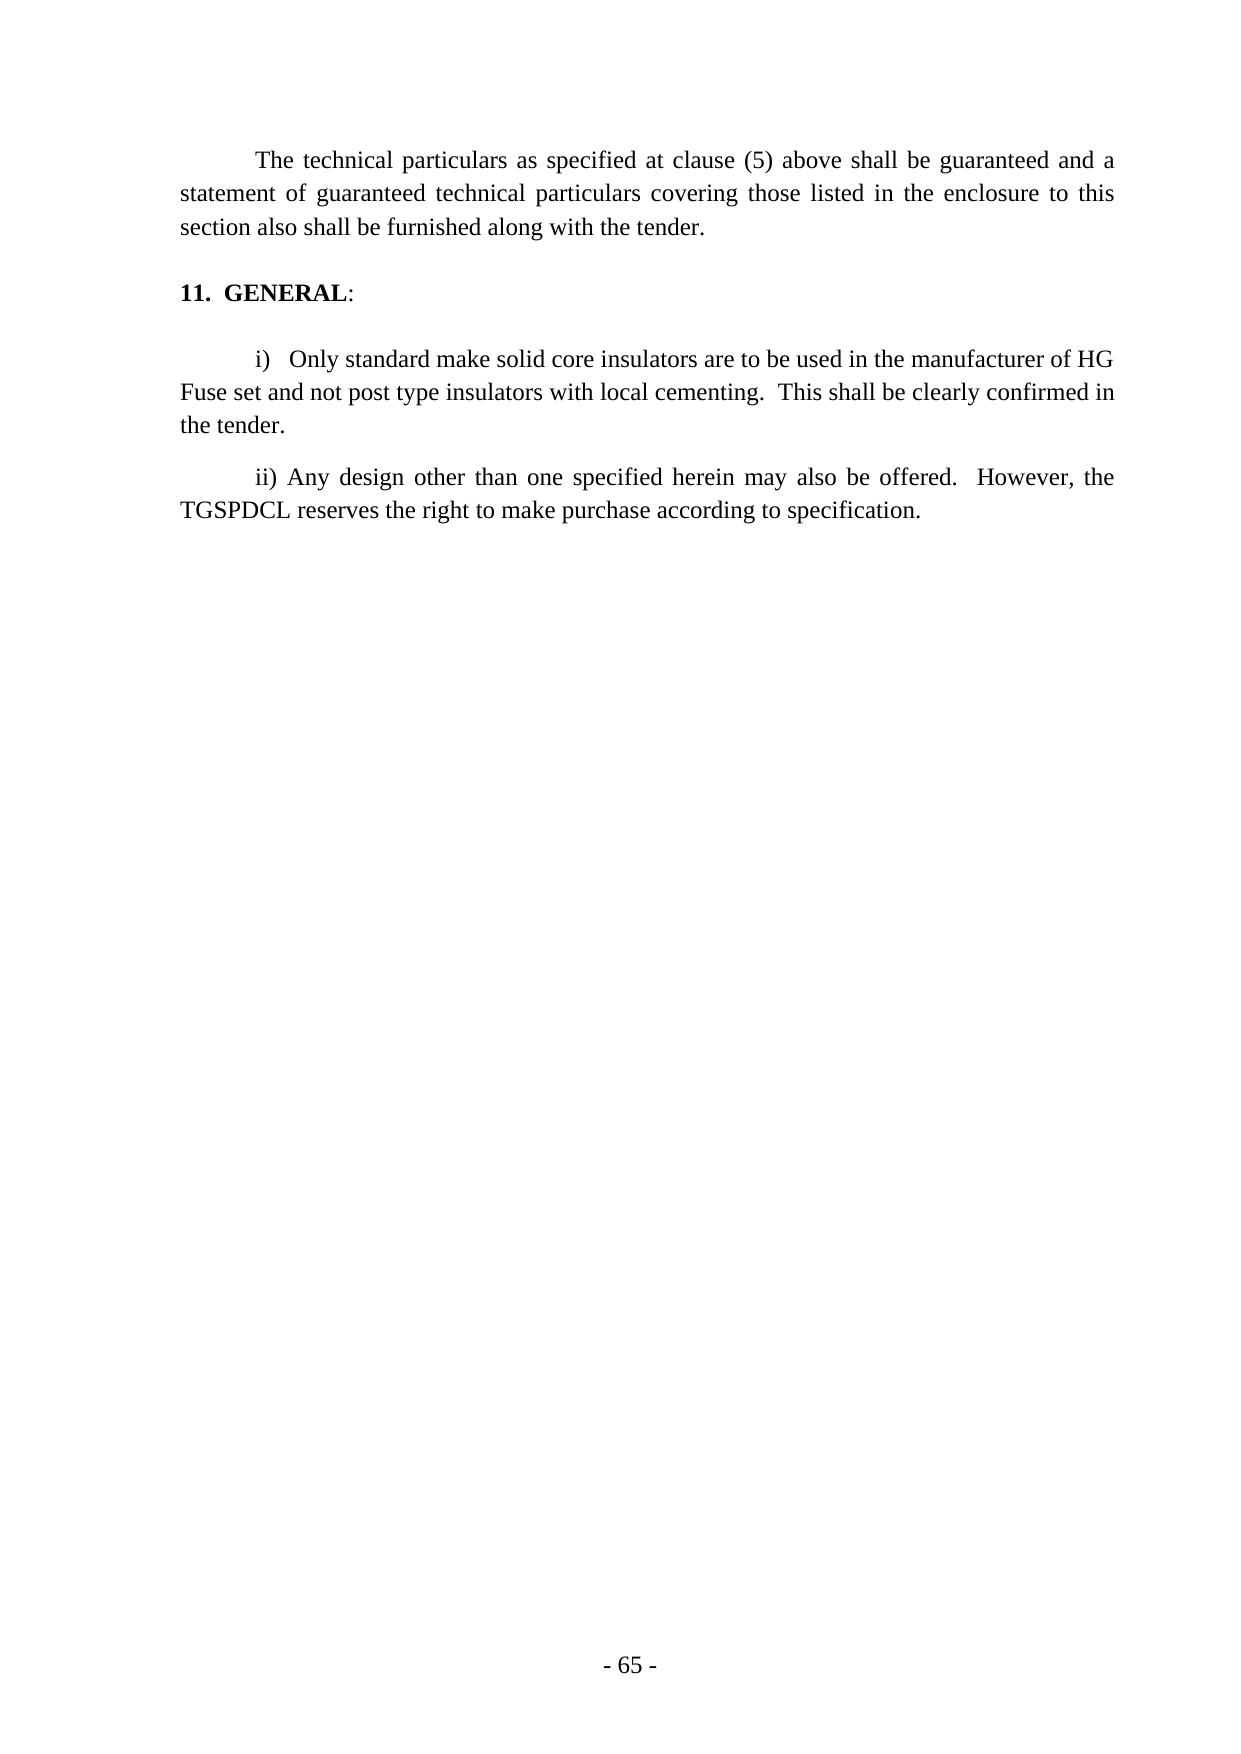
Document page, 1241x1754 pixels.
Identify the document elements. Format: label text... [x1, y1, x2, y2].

text 11. GENERAL: [180, 278, 1115, 306]
text The technical particulars as specified at clause (5) above shall be guaranteed and a statement of guaranteed technical particulars covering those listed in the enclosure to this section also shall be furnished along with the tender. [180, 146, 1115, 240]
text i) Only standard make solid core insulators are to be used in the manufacturer of HG Fuse set and not post type insulators with local cementing. This shall be clearly confirmed in the tender. [180, 344, 1115, 438]
text ii) Any design other than one specified herein may also be offered. However, the TGSPDCL reserves the right to make purchase according to specification. [180, 462, 1115, 524]
